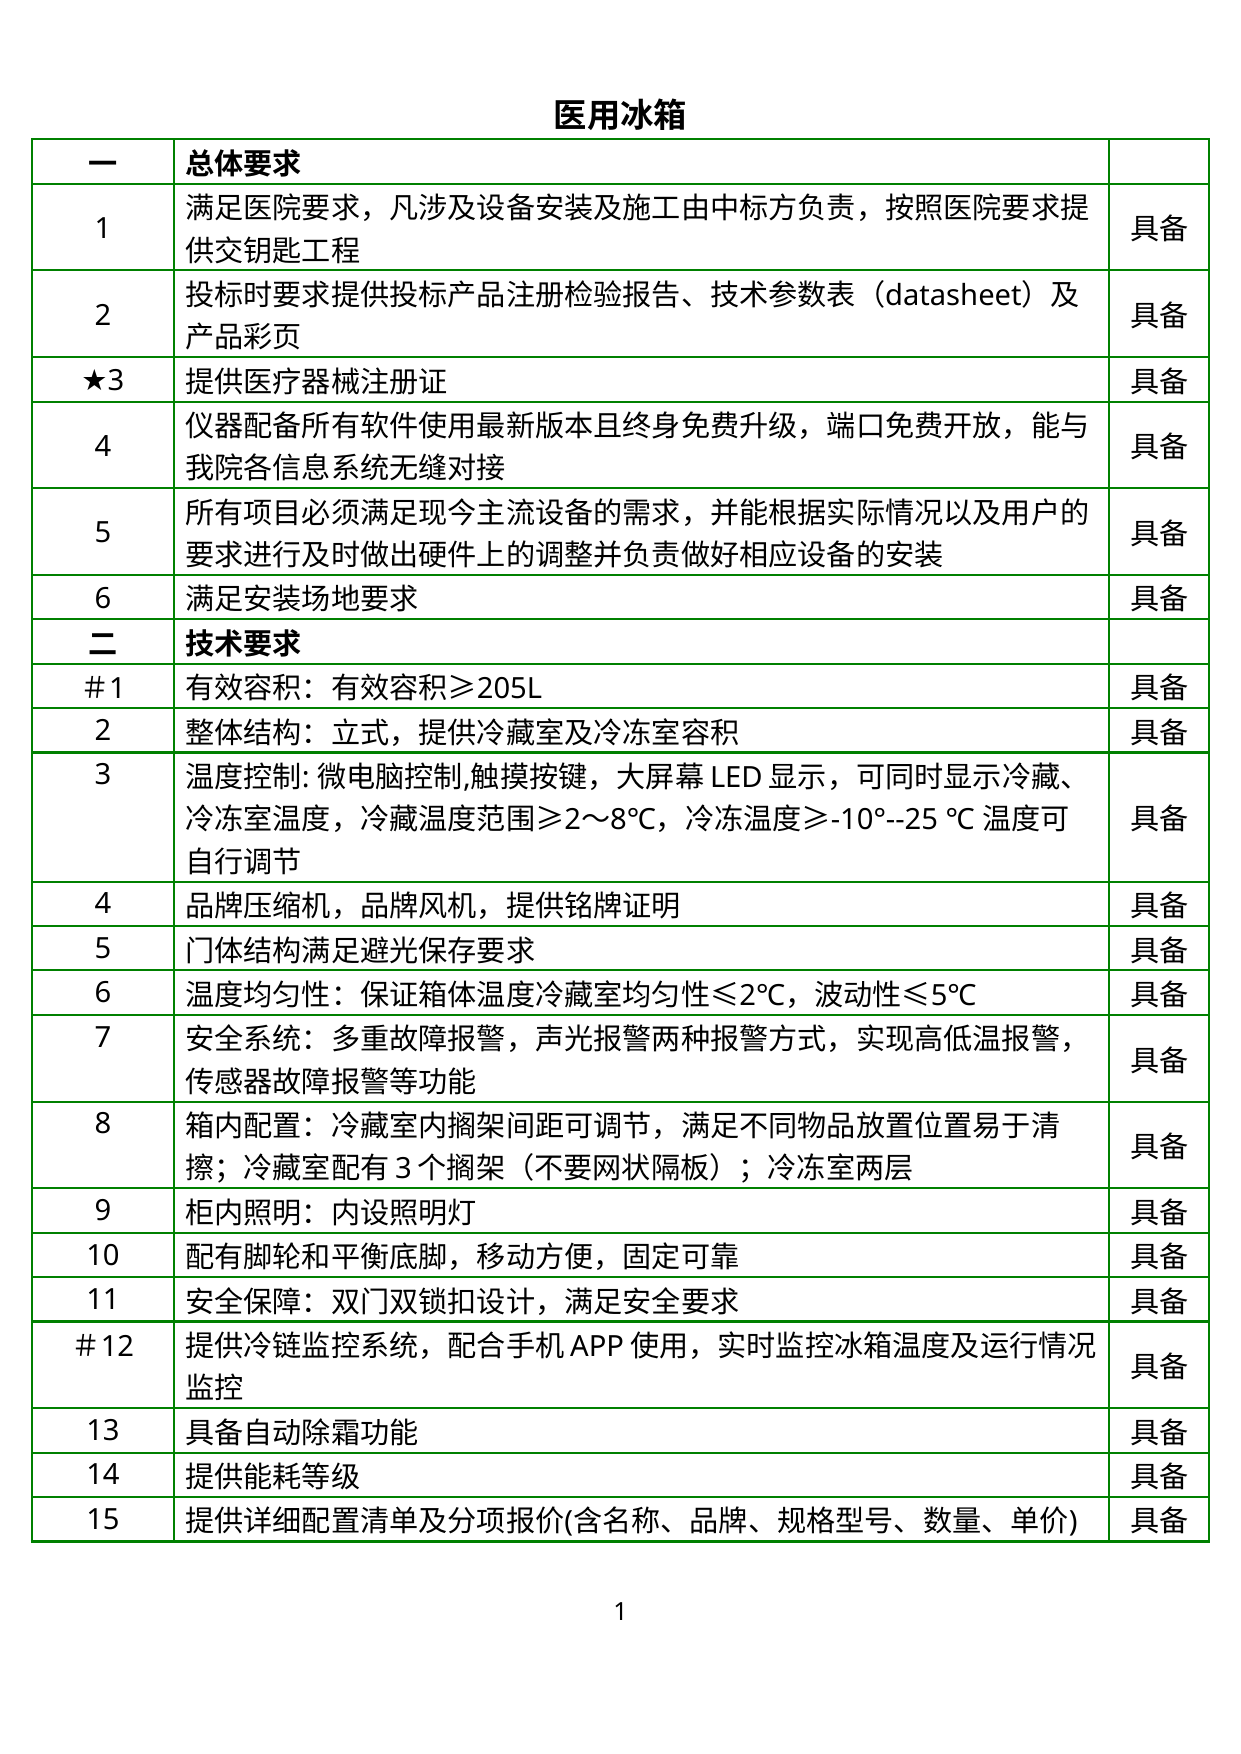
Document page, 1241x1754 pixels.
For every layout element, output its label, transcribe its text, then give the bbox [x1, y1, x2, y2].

table_cell 6 [33, 971, 173, 1014]
table_cell 11 [33, 1278, 173, 1320]
table_cell 安全保障：双门双锁扣设计，满足安全要求 [175, 1278, 1108, 1320]
table_cell 9 [33, 1189, 173, 1232]
table_cell [1110, 140, 1208, 183]
table_cell 满足安装场地要求 [175, 576, 1108, 618]
table_cell 13 [33, 1409, 173, 1452]
table_cell [1110, 620, 1208, 663]
table_cell 提供医疗器械注册证 [175, 358, 1108, 401]
table_cell 10 [33, 1234, 173, 1276]
table_cell 4 [33, 883, 173, 925]
table_cell 箱内配置：冷藏室内搁架间距可调节，满足不同物品放置位置易于清擦；冷藏室配有3个搁架（不要网状隔板）；冷冻室两层 [175, 1103, 1108, 1187]
table_cell 具备 [1110, 927, 1208, 969]
table_cell 具备 [1110, 709, 1208, 751]
table_cell 具备 [1110, 489, 1208, 574]
table_cell 二 [33, 620, 173, 663]
table_cell 具备 [1110, 1234, 1208, 1276]
table_cell 投标时要求提供投标产品注册检验报告、技术参数表（datasheet）及产品彩页 [175, 271, 1108, 356]
table_header 医用冰箱 [32, 87, 1208, 138]
table_cell 15 [33, 1498, 173, 1540]
table_cell 仪器配备所有软件使用最新版本且终身免费升级，端口免费开放，能与我院各信息系统无缝对接 [175, 403, 1108, 487]
table_cell 整体结构：立式，提供冷藏室及冷冻室容积 [175, 709, 1108, 751]
table_cell 提供能耗等级 [175, 1454, 1108, 1496]
table_cell 具备 [1110, 971, 1208, 1014]
table_cell 具备自动除霜功能 [175, 1409, 1108, 1452]
table_cell 5 [33, 927, 173, 969]
table_cell 具备 [1110, 883, 1208, 925]
table_cell ★3 [33, 358, 173, 401]
table_cell ＃12 [33, 1323, 173, 1407]
table_cell 具备 [1110, 1016, 1208, 1101]
table_cell 5 [33, 489, 173, 574]
table_cell 温度均匀性：保证箱体温度冷藏室均匀性≤2℃，波动性≤5℃ [175, 971, 1108, 1014]
table_cell 4 [33, 403, 173, 487]
table_cell ＃1 [33, 665, 173, 707]
table_cell 3 [33, 754, 173, 881]
table_cell 具备 [1110, 1323, 1208, 1407]
table_cell 温度控制: 微电脑控制,触摸按键，大屏幕LED显示，可同时显示冷藏、冷冻室温度，冷藏温度范围≥2～8℃，冷冻温度≥-10°--25 ℃ 温度可自行调节 [175, 754, 1108, 881]
table_cell 具备 [1110, 1498, 1208, 1540]
table_cell 有效容积：有效容积≥205L [175, 665, 1108, 707]
table_cell 2 [33, 271, 173, 356]
table_cell 品牌压缩机，品牌风机，提供铭牌证明 [175, 883, 1108, 925]
table_cell 具备 [1110, 665, 1208, 707]
table_cell 具备 [1110, 1103, 1208, 1187]
table_cell 2 [33, 709, 173, 751]
table_cell 具备 [1110, 403, 1208, 487]
table_cell 安全系统：多重故障报警，声光报警两种报警方式，实现高低温报警，传感器故障报警等功能 [175, 1016, 1108, 1101]
table_cell 具备 [1110, 754, 1208, 881]
table_cell 14 [33, 1454, 173, 1496]
table_cell 具备 [1110, 358, 1208, 401]
table_cell 具备 [1110, 185, 1208, 269]
table_cell 具备 [1110, 576, 1208, 618]
table_cell 提供详细配置清单及分项报价(含名称、品牌、规格型号、数量、单价) [175, 1498, 1108, 1540]
table_cell 7 [33, 1016, 173, 1101]
table_cell 具备 [1110, 1454, 1208, 1496]
table_cell 1 [33, 185, 173, 269]
table_cell 配有脚轮和平衡底脚，移动方便，固定可靠 [175, 1234, 1108, 1276]
table_cell 具备 [1110, 271, 1208, 356]
table_cell 门体结构满足避光保存要求 [175, 927, 1108, 969]
table_cell 提供冷链监控系统，配合手机APP使用，实时监控冰箱温度及运行情况监控 [175, 1323, 1108, 1407]
table_cell 6 [33, 576, 173, 618]
table_cell 一 [33, 140, 173, 183]
table_cell 技术要求 [175, 620, 1108, 663]
table_cell 具备 [1110, 1409, 1208, 1452]
table_cell 具备 [1110, 1189, 1208, 1232]
table_cell 满足医院要求，凡涉及设备安装及施工由中标方负责，按照医院要求提供交钥匙工程 [175, 185, 1108, 269]
table_cell 柜内照明：内设照明灯 [175, 1189, 1108, 1232]
table_cell 总体要求 [175, 140, 1108, 183]
table_cell 具备 [1110, 1278, 1208, 1320]
table_cell 所有项目必须满足现今主流设备的需求，并能根据实际情况以及用户的要求进行及时做出硬件上的调整并负责做好相应设备的安装 [175, 489, 1108, 574]
table_cell 8 [33, 1103, 173, 1187]
